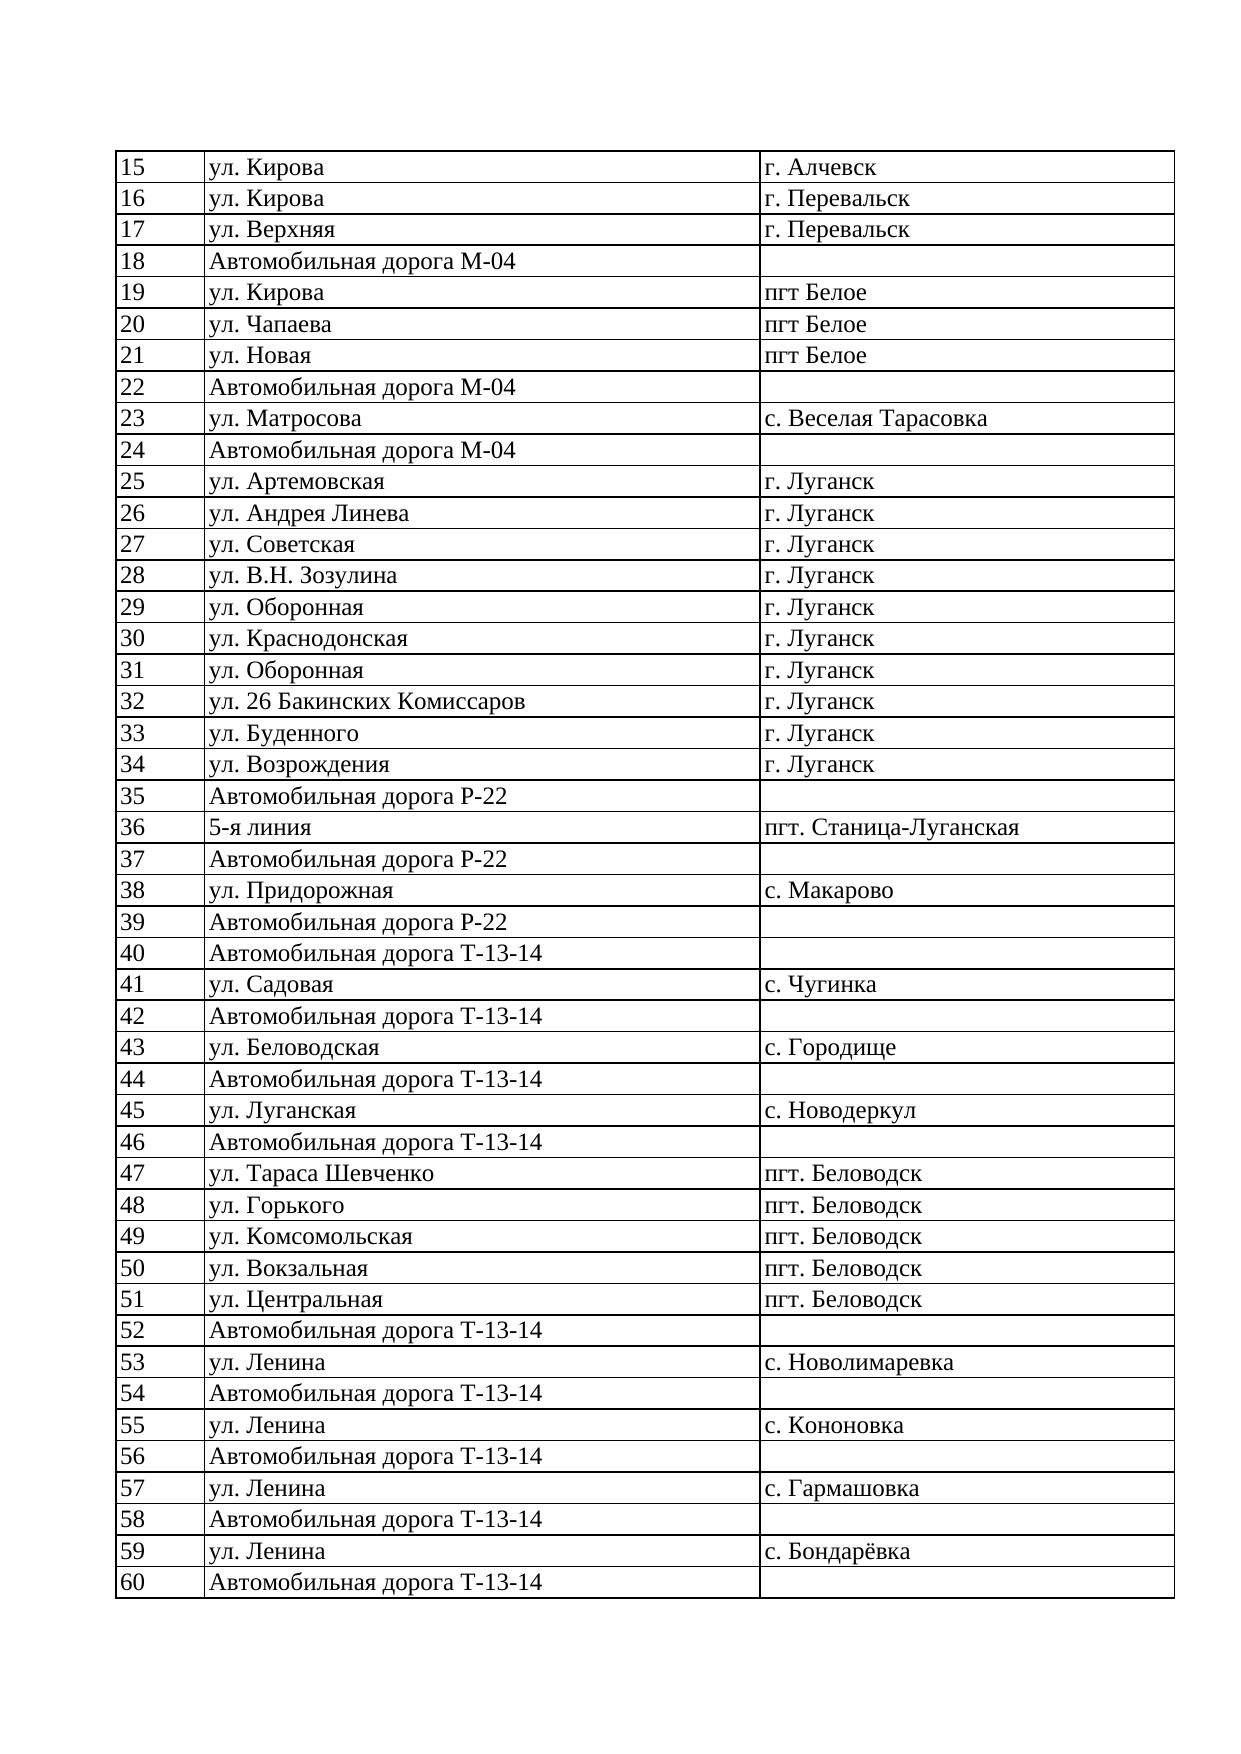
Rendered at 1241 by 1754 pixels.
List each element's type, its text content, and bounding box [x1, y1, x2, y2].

table_cell 49 [117, 1221, 204, 1251]
table_cell ул. Возрождения [205, 749, 759, 779]
table_cell Автомобильная дорога М-04 [205, 435, 759, 464]
table_cell г. Луганск [761, 655, 1174, 685]
table_cell ул. Луганская [205, 1095, 759, 1125]
table_cell с. Макарово [761, 875, 1174, 905]
table_cell 50 [117, 1253, 204, 1282]
table_cell 59 [117, 1536, 204, 1566]
table_cell с. Новодеркул [761, 1095, 1174, 1125]
table_cell Автомобильная дорога Т-13-14 [205, 1441, 759, 1471]
table_cell 27 [117, 529, 204, 559]
table_cell пгт. Беловодск [761, 1158, 1174, 1188]
table_cell 57 [117, 1473, 204, 1503]
table_cell 48 [117, 1190, 204, 1219]
table_cell 22 [117, 372, 204, 402]
table_cell ул. Оборонная [205, 592, 759, 622]
table_cell 20 [117, 309, 204, 339]
table_cell [761, 1316, 1174, 1345]
table_cell Автомобильная дорога М-04 [205, 372, 759, 402]
table_cell г. Луганск [761, 686, 1174, 716]
table_cell Автомобильная дорога Т-13-14 [205, 1504, 759, 1534]
table_cell 39 [117, 907, 204, 936]
table_cell Автомобильная дорога Р-22 [205, 844, 759, 873]
table_cell г. Луганск [761, 749, 1174, 779]
table_cell [761, 1378, 1174, 1408]
table_cell [761, 372, 1174, 402]
table_cell ул. Ленина [205, 1410, 759, 1440]
table_cell ул. В.Н. Зозулина [205, 561, 759, 590]
table_cell Автомобильная дорога Т-13-14 [205, 1127, 759, 1157]
table_cell 24 [117, 435, 204, 464]
table_cell с. Гармашовка [761, 1473, 1174, 1503]
table_cell 38 [117, 875, 204, 905]
table_cell ул. Вокзальная [205, 1253, 759, 1282]
table_cell [761, 246, 1174, 276]
table_cell г. Луганск [761, 529, 1174, 559]
table_cell ул. Верхняя [205, 215, 759, 244]
table_cell 33 [117, 718, 204, 748]
table_cell [761, 1504, 1174, 1534]
table_cell г. Луганск [761, 718, 1174, 748]
table_cell Автомобильная дорога Т-13-14 [205, 1316, 759, 1345]
table_cell Автомобильная дорога Т-13-14 [205, 1567, 759, 1597]
table_cell ул. Кирова [205, 277, 759, 307]
table_cell ул. 26 Бакинских Комиссаров [205, 686, 759, 716]
table_cell 23 [117, 403, 204, 433]
table_cell ул. Матросова [205, 403, 759, 433]
table_cell 51 [117, 1284, 204, 1314]
table_cell [761, 435, 1174, 464]
table_cell [761, 781, 1174, 811]
table_cell [761, 938, 1174, 968]
table_cell 19 [117, 277, 204, 307]
table_cell Автомобильная дорога Т-13-14 [205, 938, 759, 968]
table_cell г. Луганск [761, 561, 1174, 590]
table_cell 30 [117, 623, 204, 653]
table_cell 34 [117, 749, 204, 779]
table_cell пгт Белое [761, 340, 1174, 370]
table_cell 47 [117, 1158, 204, 1188]
table_cell 29 [117, 592, 204, 622]
table_cell [761, 1001, 1174, 1031]
table_cell 36 [117, 812, 204, 842]
table_cell с. Бондарёвка [761, 1536, 1174, 1566]
table_cell с. Новолимаревка [761, 1347, 1174, 1377]
table_cell 16 [117, 183, 204, 213]
table_cell г. Луганск [761, 623, 1174, 653]
table_cell с. Кононовка [761, 1410, 1174, 1440]
table_cell ул. Придорожная [205, 875, 759, 905]
table_cell с. Чугинка [761, 970, 1174, 999]
table_cell 52 [117, 1316, 204, 1345]
table_cell г. Перевальск [761, 183, 1174, 213]
table_cell ул. Ленина [205, 1536, 759, 1566]
table_cell 43 [117, 1032, 204, 1062]
table_cell 45 [117, 1095, 204, 1125]
table_cell [761, 1127, 1174, 1157]
table_cell ул. Буденного [205, 718, 759, 748]
table_cell 18 [117, 246, 204, 276]
table_cell 15 [117, 152, 204, 181]
table_cell 25 [117, 466, 204, 496]
table_cell ул. Артемовская [205, 466, 759, 496]
table_cell пгт. Станица-Луганская [761, 812, 1174, 842]
table_cell г. Луганск [761, 592, 1174, 622]
table_cell 32 [117, 686, 204, 716]
table_cell 21 [117, 340, 204, 370]
table_cell пгт. Беловодск [761, 1190, 1174, 1219]
table_cell [761, 1567, 1174, 1597]
table_cell ул. Краснодонская [205, 623, 759, 653]
table_cell ул. Беловодская [205, 1032, 759, 1062]
table_cell ул. Горького [205, 1190, 759, 1219]
table_cell Автомобильная дорога Т-13-14 [205, 1378, 759, 1408]
table_cell 42 [117, 1001, 204, 1031]
table_cell г. Алчевск [761, 152, 1174, 181]
table_cell ул. Комсомольская [205, 1221, 759, 1251]
table_cell 60 [117, 1567, 204, 1597]
table_cell ул. Советская [205, 529, 759, 559]
table_cell ул. Ленина [205, 1473, 759, 1503]
table_cell пгт. Беловодск [761, 1253, 1174, 1282]
table_cell 17 [117, 215, 204, 244]
table_cell 41 [117, 970, 204, 999]
table_cell г. Луганск [761, 498, 1174, 527]
table_cell [761, 1064, 1174, 1094]
table_cell 26 [117, 498, 204, 527]
table_cell [761, 1441, 1174, 1471]
table_cell ул. Новая [205, 340, 759, 370]
table_cell ул. Кирова [205, 152, 759, 181]
table_cell пгт Белое [761, 277, 1174, 307]
table_cell 31 [117, 655, 204, 685]
table_cell Автомобильная дорога Т-13-14 [205, 1064, 759, 1094]
table_cell пгт Белое [761, 309, 1174, 339]
table_cell ул. Чапаева [205, 309, 759, 339]
table_cell 44 [117, 1064, 204, 1094]
table_cell 54 [117, 1378, 204, 1408]
table_cell ул. Садовая [205, 970, 759, 999]
table_cell с. Веселая Тарасовка [761, 403, 1174, 433]
table_cell Автомобильная дорога M-04 [205, 246, 759, 276]
table_cell ул. Андрея Линева [205, 498, 759, 527]
table_cell Автомобильная дорога Р-22 [205, 781, 759, 811]
table_cell г. Перевальск [761, 215, 1174, 244]
table_cell ул. Оборонная [205, 655, 759, 685]
table_cell ул. Кирова [205, 183, 759, 213]
table_cell 53 [117, 1347, 204, 1377]
table_cell 40 [117, 938, 204, 968]
table_cell 5-я линия [205, 812, 759, 842]
table_cell г. Луганск [761, 466, 1174, 496]
table_cell Автомобильная дорога Р-22 [205, 907, 759, 936]
table_cell с. Городище [761, 1032, 1174, 1062]
table_cell 28 [117, 561, 204, 590]
table_cell ул. Тараса Шевченко [205, 1158, 759, 1188]
table_cell пгт. Беловодск [761, 1221, 1174, 1251]
table_cell 35 [117, 781, 204, 811]
table_cell 56 [117, 1441, 204, 1471]
table_cell пгт. Беловодск [761, 1284, 1174, 1314]
table_cell 55 [117, 1410, 204, 1440]
table_cell 46 [117, 1127, 204, 1157]
table_cell ул. Ленина [205, 1347, 759, 1377]
table_cell [761, 844, 1174, 873]
table_cell [761, 907, 1174, 936]
table_cell 37 [117, 844, 204, 873]
table_cell 58 [117, 1504, 204, 1534]
table_cell Автомобильная дорога Т-13-14 [205, 1001, 759, 1031]
table_cell ул. Центральная [205, 1284, 759, 1314]
